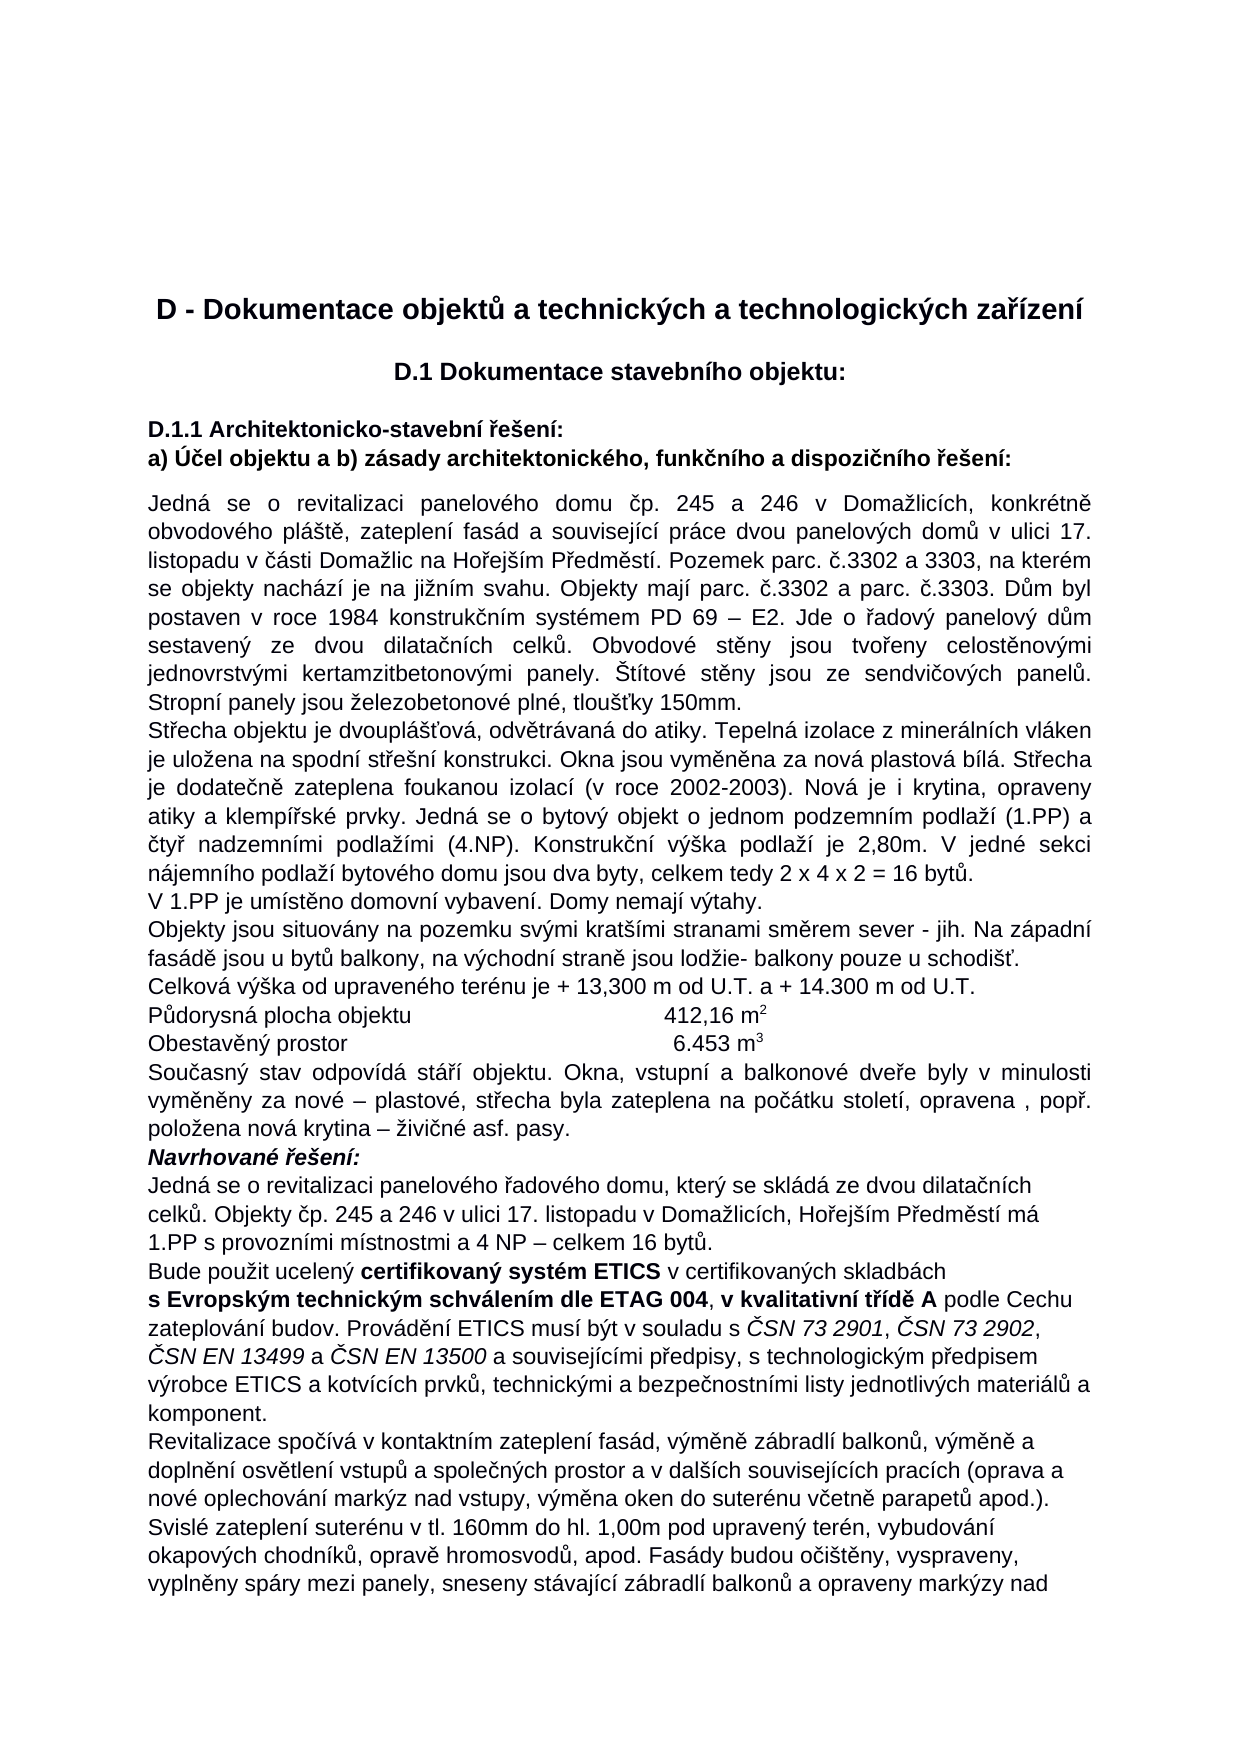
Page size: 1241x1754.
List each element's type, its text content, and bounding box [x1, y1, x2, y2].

text Střecha objektu je dvouplášťová, odvětrávaná do atiky. Tepelná izolace z minerálních vláken je uložena na spodní střešní konstrukci. Okna jsou vyměněna za nová plastová bílá. Střecha je dodatečně zateplena foukanou izolací (v roce 2002-2003). Nová je i krytina, opraveny atiky a klempířské prvky. Jedná se o bytový objekt o jednom podzemním podlaží (1.PP) a čtyř nadzemními podlažími (4.NP). Konstrukční výška podlaží je 2,80m. V jedné sekci nájemního podlaží bytového domu jsou dva byty, celkem tedy 2 x 4 x 2 = 16 bytů. [148, 717, 1093, 886]
text D.1 Dokumentace stavebního objektu: [148, 357, 1093, 386]
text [148, 1258, 1093, 1597]
text Současný stav odpovídá stáří objektu. Okna, vstupní a balkonové dveře byly v minulosti vyměněny za nové – plastové, střecha byla zateplena na počátku století, opravena , popř. položena nová krytina – živičné asf. pasy. [148, 1058, 1093, 1142]
text Obestavěný prostor 6.453 m3 [148, 1030, 1093, 1056]
text Navrhované řešení: [148, 1144, 1093, 1170]
text V 1.PP je umístěno domovní vybavení. Domy nemají výtahy. [148, 888, 1093, 914]
text Jedná se o revitalizaci panelového řadového domu, který se skládá ze dvou dilatačních celků. Objekty čp. 245 a 246 v ulici 17. listopadu v Domažlicích, Hořejším Předměstí má 1.PP s provozními místnostmi a 4 NP – celkem 16 bytů. [148, 1172, 1093, 1256]
text Půdorysná plocha objektu 412,16 m2 [148, 1002, 1093, 1028]
text Jedná se o revitalizaci panelového domu čp. 245 a 246 v Domažlicích, konkrétně obvodového pláště, zateplení fasád a související práce dvou panelových domů v ulici 17. listopadu v části Domažlic na Hořejším Předměstí. Pozemek parc. č.3302 a 3303, na kterém se objekty nachází je na jižním svahu. Objekty mají parc. č.3302 a parc. č.3303. Dům byl postaven v roce 1984 konstrukčním systémem PD 69 – E2. Jde o řadový panelový dům sestavený ze dvou dilatačních celků. Obvodové stěny jsou tvořeny celostěnovými jednovrstvými kertamzitbetonovými panely. Štítové stěny jsou ze sendvičových panelů. Stropní panely jsou železobetonové plné, tloušťky 150mm. [148, 490, 1093, 715]
text a) Účel objektu a b) zásady architektonického, funkčního a dispozičního řešení: [148, 445, 1093, 471]
text Celková výška od upraveného terénu je + 13,300 m od U.T. a + 14.300 m od U.T. [148, 973, 1093, 999]
text D.1.1 Architektonicko-stavební řešení: [148, 416, 1093, 443]
text D - Dokumentace objektů a technických a technologických zařízení [148, 292, 1093, 326]
text Objekty jsou situovány na pozemku svými kratšími stranami směrem sever - jih. Na západní fasádě jsou u bytů balkony, na východní straně jsou lodžie- balkony pouze u schodišť. [148, 916, 1093, 971]
